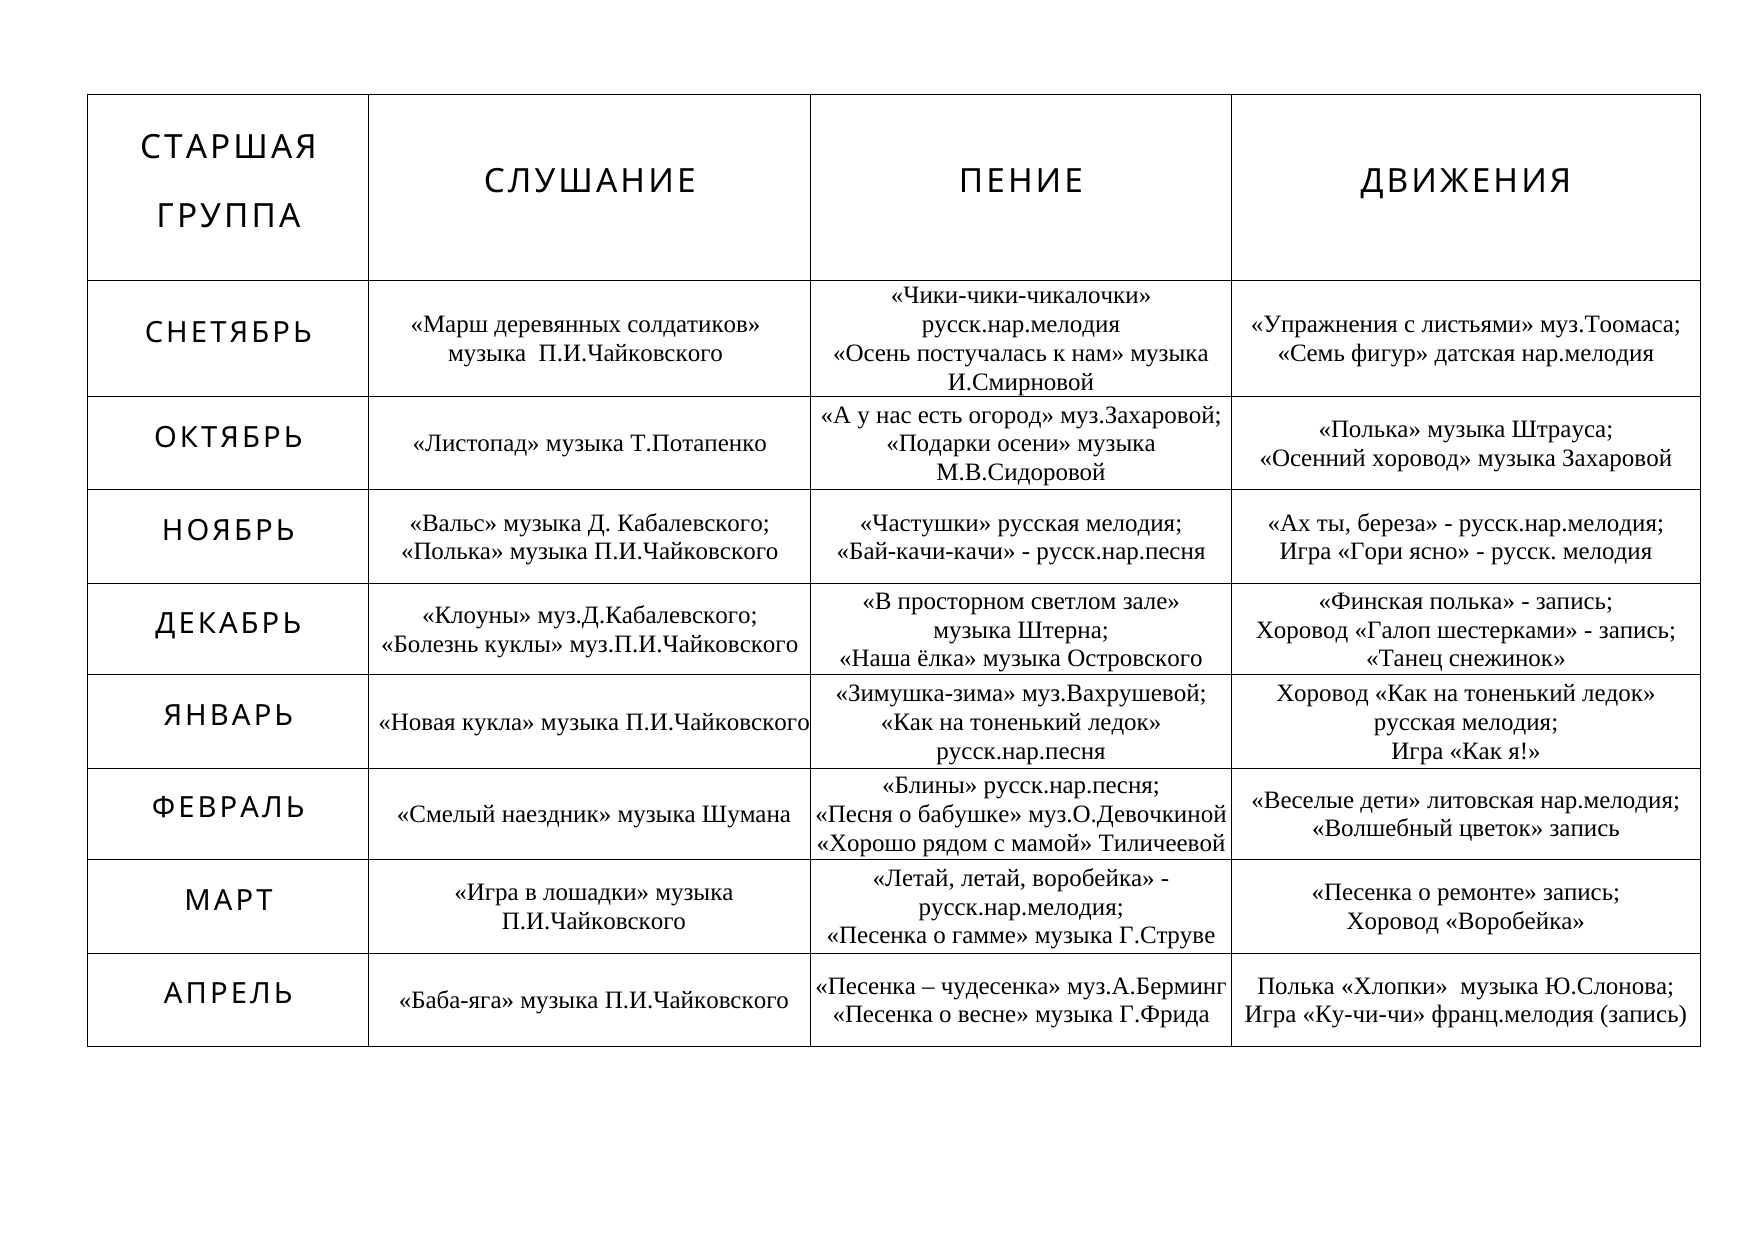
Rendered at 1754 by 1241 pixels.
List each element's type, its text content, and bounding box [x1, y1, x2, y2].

table_header СТАРШАЯ ГРУППА [88, 95, 368, 279]
table_cell «Летай, летай, воробейка» - русск.нар.мелодия; «Песенка о гамме» музыка Г.Струве [811, 860, 1231, 952]
table_cell «Веселые дети» литовская нар.мелодия; «Волшебный цветок» запись [1232, 769, 1700, 858]
table_cell «Листопад» музыка Т.Потапенко [369, 397, 810, 489]
table_cell «Смелый наездник» музыка Шумана [369, 769, 810, 858]
table_cell СНЕТЯБРЬ [88, 281, 368, 396]
table_cell МАРТ [88, 860, 368, 952]
table_cell «Упражнения с листьями» муз.Тоомаса; «Семь фигур» датская нар.мелодия [1232, 281, 1700, 396]
table_cell «Зимушка-зима» муз.Вахрушевой; «Как на тоненький ледок» русск.нар.песня [811, 675, 1231, 768]
table_cell АПРЕЛЬ [88, 954, 368, 1046]
table_cell «Баба-яга» музыка П.И.Чайковского [369, 954, 810, 1046]
table_cell «Чики-чики-чикалочки» русск.нар.мелодия «Осень постучалась к нам» музыка И.Смирновой [811, 281, 1231, 396]
table_cell «В просторном светлом зале» музыка Штерна; «Наша ёлка» музыка Островского [811, 584, 1231, 674]
table_cell «Новая кукла» музыка П.И.Чайковского [369, 675, 810, 768]
table_header СЛУШАНИЕ [369, 95, 810, 279]
table_cell «Марш деревянных солдатиков» музыка П.И.Чайковского [369, 281, 810, 396]
table_cell ДЕКАБРЬ [88, 584, 368, 674]
table_cell «Песенка о ремонте» запись; Хоровод «Воробейка» [1232, 860, 1700, 952]
table_header ПЕНИЕ [811, 95, 1231, 279]
table_cell «Ах ты, береза» - русск.нар.мелодия; Игра «Гори ясно» - русск. мелодия [1232, 490, 1700, 583]
table_cell «Финская полька» - запись; Хоровод «Галоп шестерками» - запись; «Танец снежинок» [1232, 584, 1700, 674]
table_cell «Вальс» музыка Д. Кабалевского; «Полька» музыка П.И.Чайковского [369, 490, 810, 583]
table_cell «Песенка – чудесенка» муз.А.Берминг «Песенка о весне» музыка Г.Фрида [811, 954, 1231, 1046]
table_cell «Блины» русск.нар.песня; «Песня о бабушке» муз.О.Девочкиной «Хорошо рядом с мамой» Тиличеевой [811, 769, 1231, 858]
table_cell ФЕВРАЛЬ [88, 769, 368, 858]
table_cell «Частушки» русская мелодия; «Бай-качи-качи» - русск.нар.песня [811, 490, 1231, 583]
table_cell ОКТЯБРЬ [88, 397, 368, 489]
table_cell «Клоуны» муз.Д.Кабалевского; «Болезнь куклы» муз.П.И.Чайковского [369, 584, 810, 674]
table_header ДВИЖЕНИЯ [1232, 95, 1700, 279]
table_cell «Игра в лошадки» музыка П.И.Чайковского [369, 860, 810, 952]
table_cell «А у нас есть огород» муз.Захаровой; «Подарки осени» музыка М.В.Сидоровой [811, 397, 1231, 489]
table_cell ЯНВАРЬ [88, 675, 368, 768]
table_cell «Полька» музыка Штрауса; «Осенний хоровод» музыка Захаровой [1232, 397, 1700, 489]
table_cell НОЯБРЬ [88, 490, 368, 583]
table_cell Полька «Хлопки» музыка Ю.Слонова; Игра «Ку-чи-чи» франц.мелодия (запись) [1232, 954, 1700, 1046]
table_cell Хоровод «Как на тоненький ледок» русская мелодия; Игра «Как я!» [1232, 675, 1700, 768]
